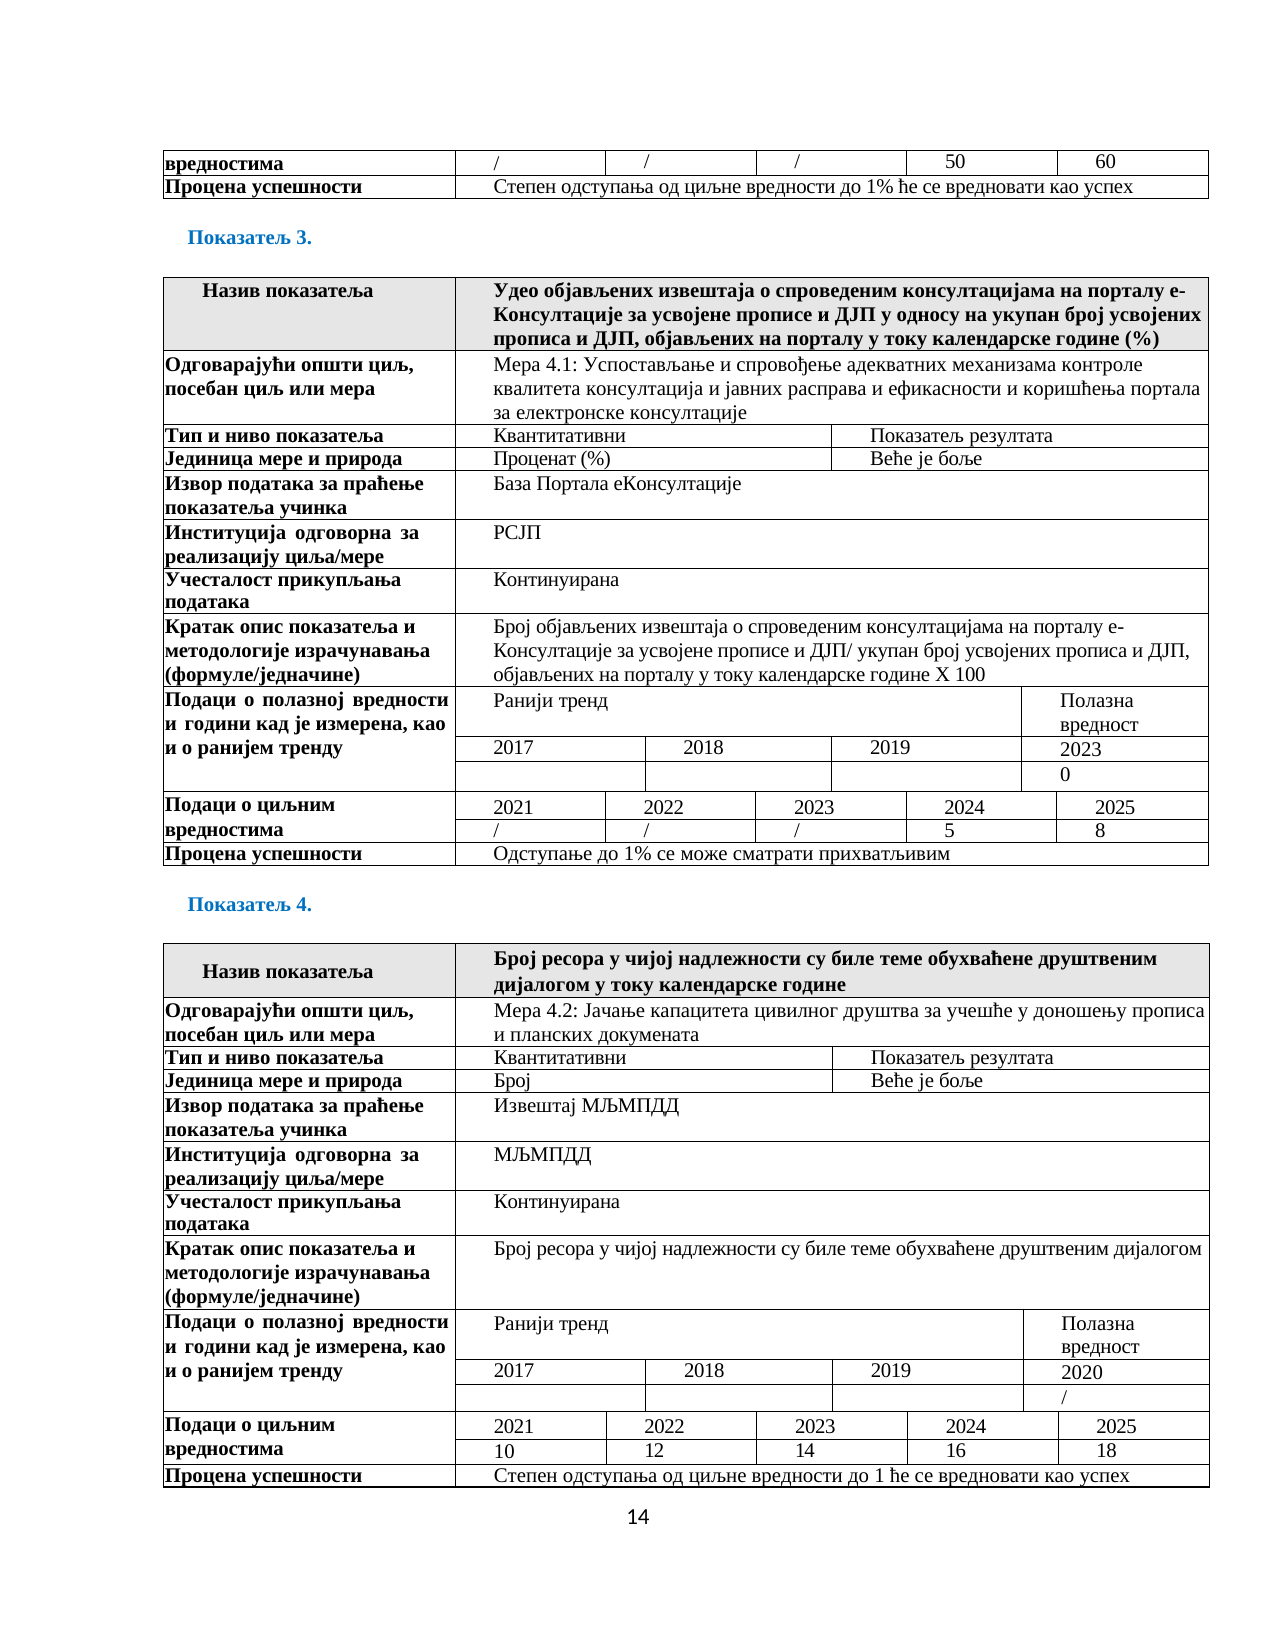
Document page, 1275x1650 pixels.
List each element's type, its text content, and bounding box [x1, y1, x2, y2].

table_cell Тип и ниво показатеља [164, 425, 455, 447]
table_cell 2025 [1059, 1412, 1209, 1438]
table_cell Број ресора у чијој надлежности су биле теме обухваћене друштвеним дијалогом [456, 1236, 1209, 1308]
table_cell Број [456, 1070, 832, 1092]
table_cell 2023 [1022, 737, 1208, 761]
table_cell Извор података за праћење показатеља учинка [164, 1093, 455, 1141]
table_header Назив показатеља [164, 944, 455, 997]
table_cell 2023 [756, 792, 906, 819]
table_cell 2020 [1024, 1360, 1209, 1384]
table_cell Полазна вредност [1022, 687, 1208, 736]
table_cell / [756, 820, 906, 842]
table_cell 2019 [833, 1360, 1023, 1384]
table_cell Степен одступања од циљне вредности до 1% ће се вредновати као успех [456, 176, 1208, 198]
table_header Назив показатеља [164, 278, 455, 350]
table_cell Степен одступања од циљне вредности до 1 ће се вредновати као успех [456, 1465, 1209, 1486]
table_cell 14 [757, 1440, 907, 1463]
table_cell Показатељ резултата [832, 425, 1208, 447]
table_cell 2021 [456, 792, 605, 819]
table_header Број ресора у чијој надлежности су биле теме обухваћене друштвеним дијалогом у току календарске године [456, 944, 1209, 997]
table_cell [456, 762, 645, 791]
table_cell РСЈП [456, 520, 1208, 568]
table_cell Веће је боље [832, 448, 1208, 470]
table_cell [646, 1385, 832, 1411]
table_cell Број објављених извештаја о спроведеним консултацијама на порталу е-Консултације за усвојене прописе и ДЈП/ укупан број усвојених прописа и ДЈП, објављених на порталу у току календарске године X 100 [456, 614, 1208, 686]
table_cell 2022 [607, 1412, 756, 1438]
table_cell Мера 4.1: Успостављање и спровођење адекватних механизама контроле квалитета консултација и јавних расправа и ефикасности и коришћења портала за електронске консултације [456, 351, 1208, 424]
table_cell 18 [1059, 1440, 1209, 1463]
table_cell / [456, 151, 605, 175]
table_cell 16 [908, 1440, 1058, 1463]
table_cell 2019 [832, 737, 1021, 761]
table_cell Веће је боље [833, 1070, 1209, 1092]
table_cell Јединица мере и природа [164, 448, 455, 470]
table_cell Континуирана [456, 1191, 1209, 1235]
table_cell 2018 [646, 1360, 832, 1384]
table_cell 8 [1057, 820, 1208, 842]
table_cell 10 [456, 1440, 606, 1463]
table_cell Извештај МЉМПДД [456, 1093, 1209, 1141]
table_cell Учесталост прикупљања података [164, 569, 455, 613]
table_cell Проценат (%) [456, 448, 831, 470]
text Показатељ 4. [187, 891, 1125, 916]
table_cell 2022 [606, 792, 755, 819]
table_cell 2024 [907, 792, 1056, 819]
table_cell 50 [907, 151, 1057, 175]
table_cell Мера 4.2: Јачање капацитета цивилног друштва за учешће у доношењу прописа и планских докумената [456, 998, 1209, 1046]
table_cell Кратак опис показатеља и методологије израчунавања (формуле/једначине) [164, 1236, 455, 1308]
table_cell Јединица мере и природа [164, 1070, 455, 1092]
table_cell Извор података за праћење показатеља учинка [164, 471, 455, 519]
table_cell 12 [607, 1440, 756, 1463]
table_cell Квантитативни [456, 425, 831, 447]
table_cell Кратак опис показатеља и методологије израчунавања (формуле/једначине) [164, 614, 455, 686]
table_cell Подаци о полазној вредности и години кад је измерена, као и о ранијем тренду [164, 687, 455, 791]
table_cell 5 [907, 820, 1056, 842]
table_cell Подаци о полазној вредности и години кад је измерена, као и о ранијем тренду [164, 1310, 455, 1411]
table_cell Показатељ резултата [833, 1047, 1209, 1069]
table_cell Тип и ниво показатеља [164, 1047, 455, 1069]
table_cell 2017 [456, 737, 645, 761]
table_cell / [606, 820, 755, 842]
table_cell Процена успешности [164, 1465, 455, 1486]
table_cell Полазна вредност [1024, 1310, 1209, 1358]
table_cell Процена успешности [164, 843, 455, 864]
table_cell Процена успешности [164, 176, 455, 198]
table_cell Одговарајући општи циљ, посебан циљ или мера [164, 998, 455, 1046]
table_cell 2023 [757, 1412, 907, 1438]
table_cell Институција одговорна за реализацију циља/мере [164, 520, 455, 568]
table_cell Подаци о циљним вредностима [164, 1412, 455, 1463]
table_cell [646, 762, 831, 791]
table_cell 2017 [456, 1360, 645, 1384]
table_cell [832, 762, 1021, 791]
table_cell Квантитативни [456, 1047, 832, 1069]
table_cell / [606, 151, 756, 175]
table_cell Ранији тренд [456, 1310, 1023, 1358]
table_cell Одступање до 1% се може сматрати прихватљивим [456, 843, 1208, 864]
table_cell Институција одговорна за реализацију циља/мере [164, 1142, 455, 1190]
table_cell Одговарајући општи циљ, посебан циљ или мера [164, 351, 455, 424]
table_cell / [456, 820, 605, 842]
table_cell [456, 1385, 645, 1411]
table_cell / [1024, 1385, 1209, 1411]
table_cell [833, 1385, 1023, 1411]
table_cell 0 [1022, 762, 1208, 791]
table_cell 2025 [1057, 792, 1208, 819]
table_cell / [757, 151, 906, 175]
text Показатељ 3. [187, 225, 1125, 249]
table_cell 2021 [456, 1412, 606, 1438]
table_cell МЉМПДД [456, 1142, 1209, 1190]
table_cell Континуирана [456, 569, 1208, 613]
table_cell 2018 [646, 737, 831, 761]
table_header Удео објављених извештаја о спроведеним консултацијама на порталу е-Консултације за усвојене прописе и ДЈП у односу на укупан број усвојених прописа и ДЈП, објављених на порталу у току календарске године (%) [456, 278, 1208, 350]
table_cell Учесталост прикупљања података [164, 1191, 455, 1235]
table_cell 60 [1058, 151, 1208, 175]
table_cell База Портала еКонсултације [456, 471, 1208, 519]
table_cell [164, 151, 455, 175]
table_cell 2024 [908, 1412, 1058, 1438]
table_cell Подаци о циљним вредностима [164, 792, 455, 842]
table_cell Ранији тренд [456, 687, 1021, 736]
